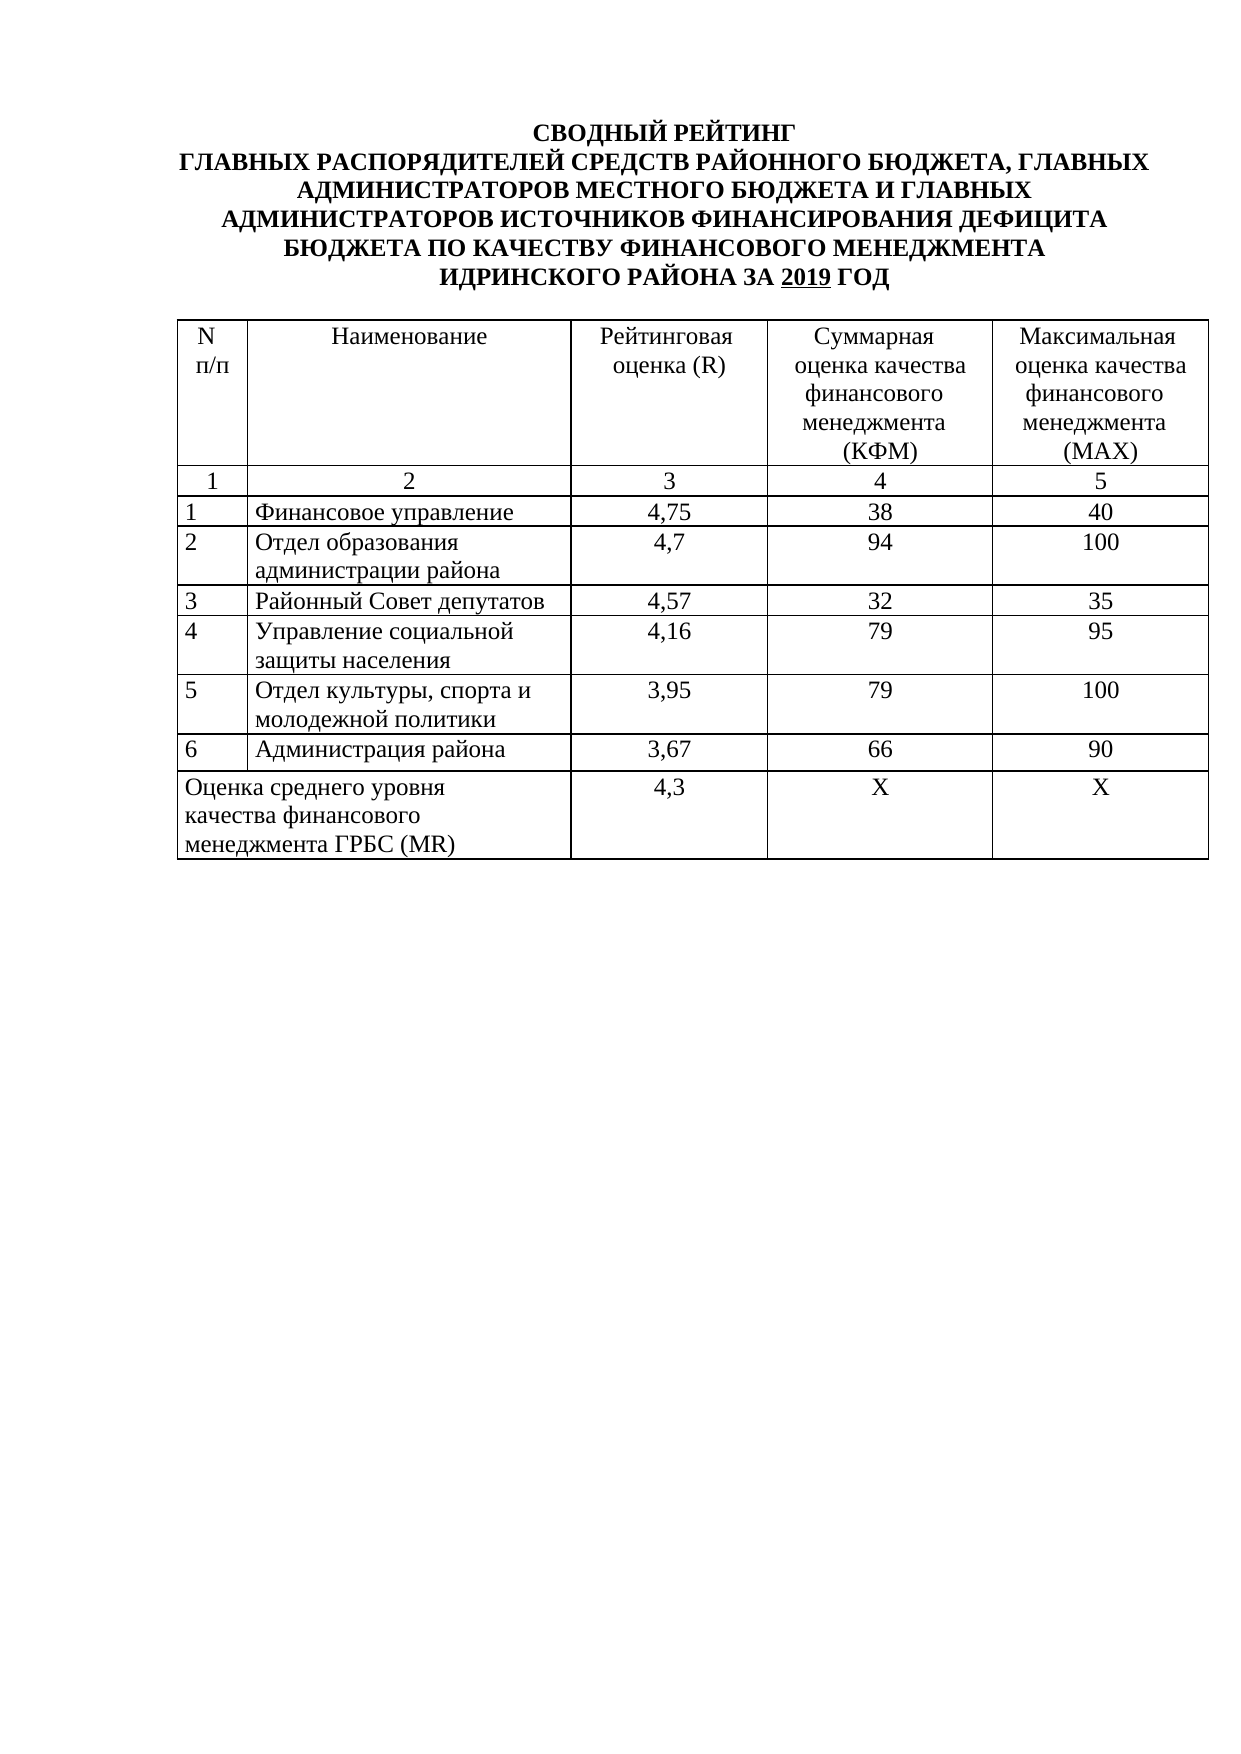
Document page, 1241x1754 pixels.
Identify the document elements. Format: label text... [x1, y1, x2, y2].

table_cell 4 [178, 616, 247, 674]
table_cell 35 [993, 586, 1208, 615]
table_cell 3,95 [572, 675, 767, 733]
table_cell Отдел культуры, спорта и молодежной политики [248, 675, 570, 733]
table_cell X [993, 772, 1208, 858]
text СВОДНЫЙ РЕЙТИНГ [177, 118, 1152, 147]
table_cell 6 [178, 735, 247, 770]
table_cell 79 [768, 616, 992, 674]
table_cell Финансовое управление [248, 497, 570, 525]
table_cell 4,7 [572, 527, 767, 584]
table_cell 3,67 [572, 735, 767, 770]
table_cell 4,75 [572, 497, 767, 525]
table_cell 95 [993, 616, 1208, 674]
table_header N п/п [178, 321, 247, 465]
table_cell 90 [993, 735, 1208, 770]
text ИДРИНСКОГО РАЙОНА ЗА 2019 ГОД [177, 262, 1152, 291]
table_cell 3 [572, 466, 767, 495]
table_cell Администрация района [248, 735, 570, 770]
table_cell 4 [768, 466, 992, 495]
table_cell 3 [178, 586, 247, 615]
table_cell 1 [178, 497, 247, 525]
table_cell 66 [768, 735, 992, 770]
table_cell Управление социальной защиты населения [248, 616, 570, 674]
table_cell 5 [178, 675, 247, 733]
table_header Рейтинговая оценка (R) [572, 321, 767, 465]
table_cell 4,3 [572, 772, 767, 858]
table_cell X [768, 772, 992, 858]
table_cell 5 [993, 466, 1208, 495]
table_cell Отдел образования администрации района [248, 527, 570, 584]
table_cell 2 [248, 466, 570, 495]
text ГЛАВНЫХ РАСПОРЯДИТЕЛЕЙ СРЕДСТВ РАЙОННОГО БЮДЖЕТА, ГЛАВНЫХ АДМИНИСТРАТОРОВ МЕСТНОГО БЮДЖЕТА И ГЛАВНЫХ АДМИНИСТРАТОРОВ ИСТОЧНИКОВ ФИНАНСИРОВАНИЯ ДЕФИЦИТА БЮДЖЕТА ПО КАЧЕСТВУ ФИНАНСОВОГО МЕНЕДЖМЕНТА [177, 147, 1152, 262]
table_cell 4,57 [572, 586, 767, 615]
table_cell 100 [993, 675, 1208, 733]
table_cell Районный Совет депутатов [248, 586, 570, 615]
table_cell 2 [178, 527, 247, 584]
table_cell 94 [768, 527, 992, 584]
table_cell 40 [993, 497, 1208, 525]
table_header Максимальная оценка качества финансового менеджмента (MAX) [993, 321, 1208, 465]
table_cell 100 [993, 527, 1208, 584]
table_cell 4,16 [572, 616, 767, 674]
table_header Наименование [248, 321, 570, 465]
table_header Суммарная оценка качества финансового менеджмента (КФМ) [768, 321, 992, 465]
table_cell 1 [178, 466, 247, 495]
table_cell Оценка среднего уровня качества финансового менеджмента ГРБС (MR) [178, 772, 570, 858]
table_cell 38 [768, 497, 992, 525]
table_cell 79 [768, 675, 992, 733]
table_cell 32 [768, 586, 992, 615]
